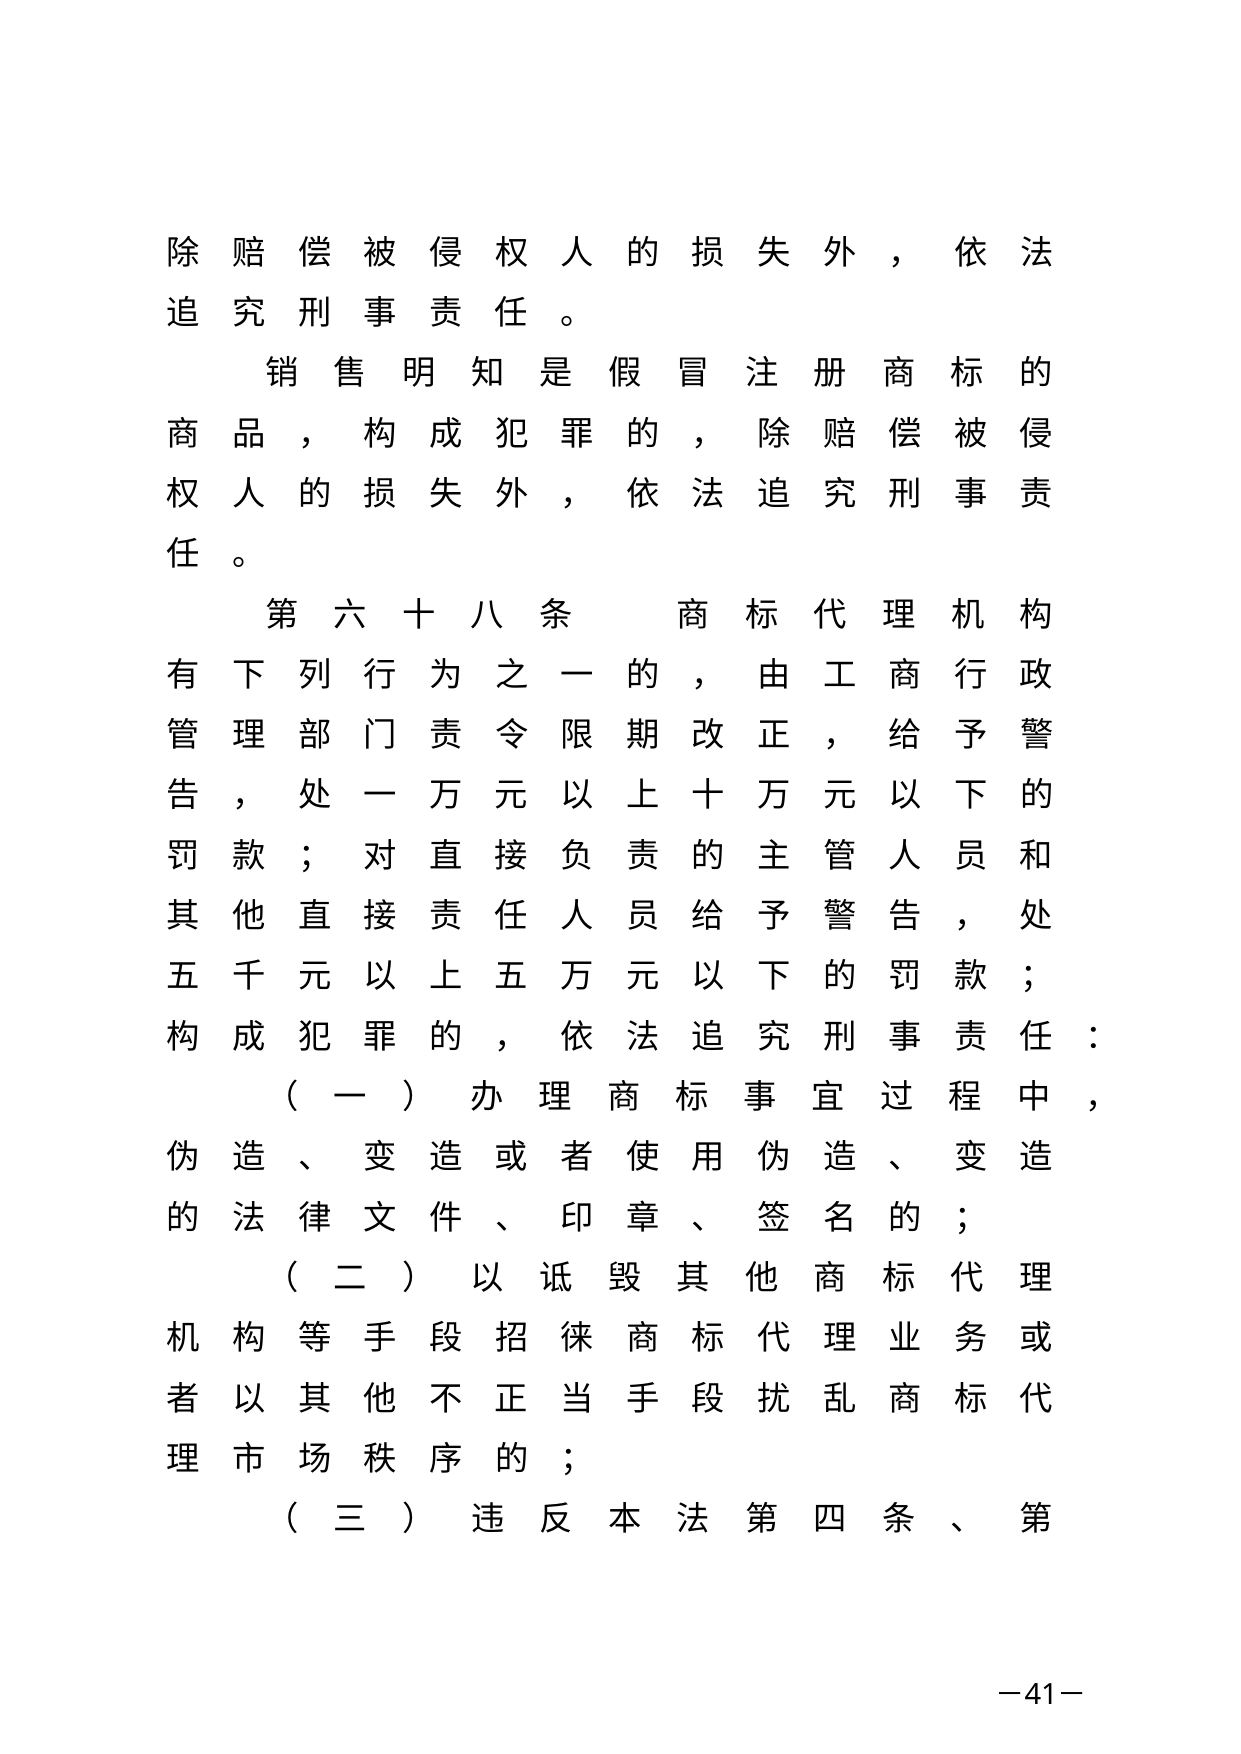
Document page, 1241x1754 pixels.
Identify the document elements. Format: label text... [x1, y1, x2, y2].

text 销售明知是假冒注册商标的商品，构成犯罪的，除赔偿被侵权人的损失外，依法追究刑事责任。 [167, 340, 1085, 581]
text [167, 219, 1085, 340]
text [167, 1486, 1085, 1546]
text （二）以诋毁其他商标代理机构等手段招徕商标代理业务或者以其他不正当手段扰乱商标代理市场秩序的； [167, 1245, 1085, 1486]
text 第六十八条 商标代理机构有下列行为之一的，由工商行政管理部门责令限期改正，给予警告，处一万元以上十万元以下的罚款；对直接负责的主管人员和其他直接责任人员给予警告，处五千元以上五万元以下的罚款；构成犯罪的，依法追究刑事责任： [167, 581, 1085, 1064]
text （一）办理商标事宜过程中，伪造、变造或者使用伪造、变造的法律文件、印章、签名的； [167, 1064, 1085, 1245]
